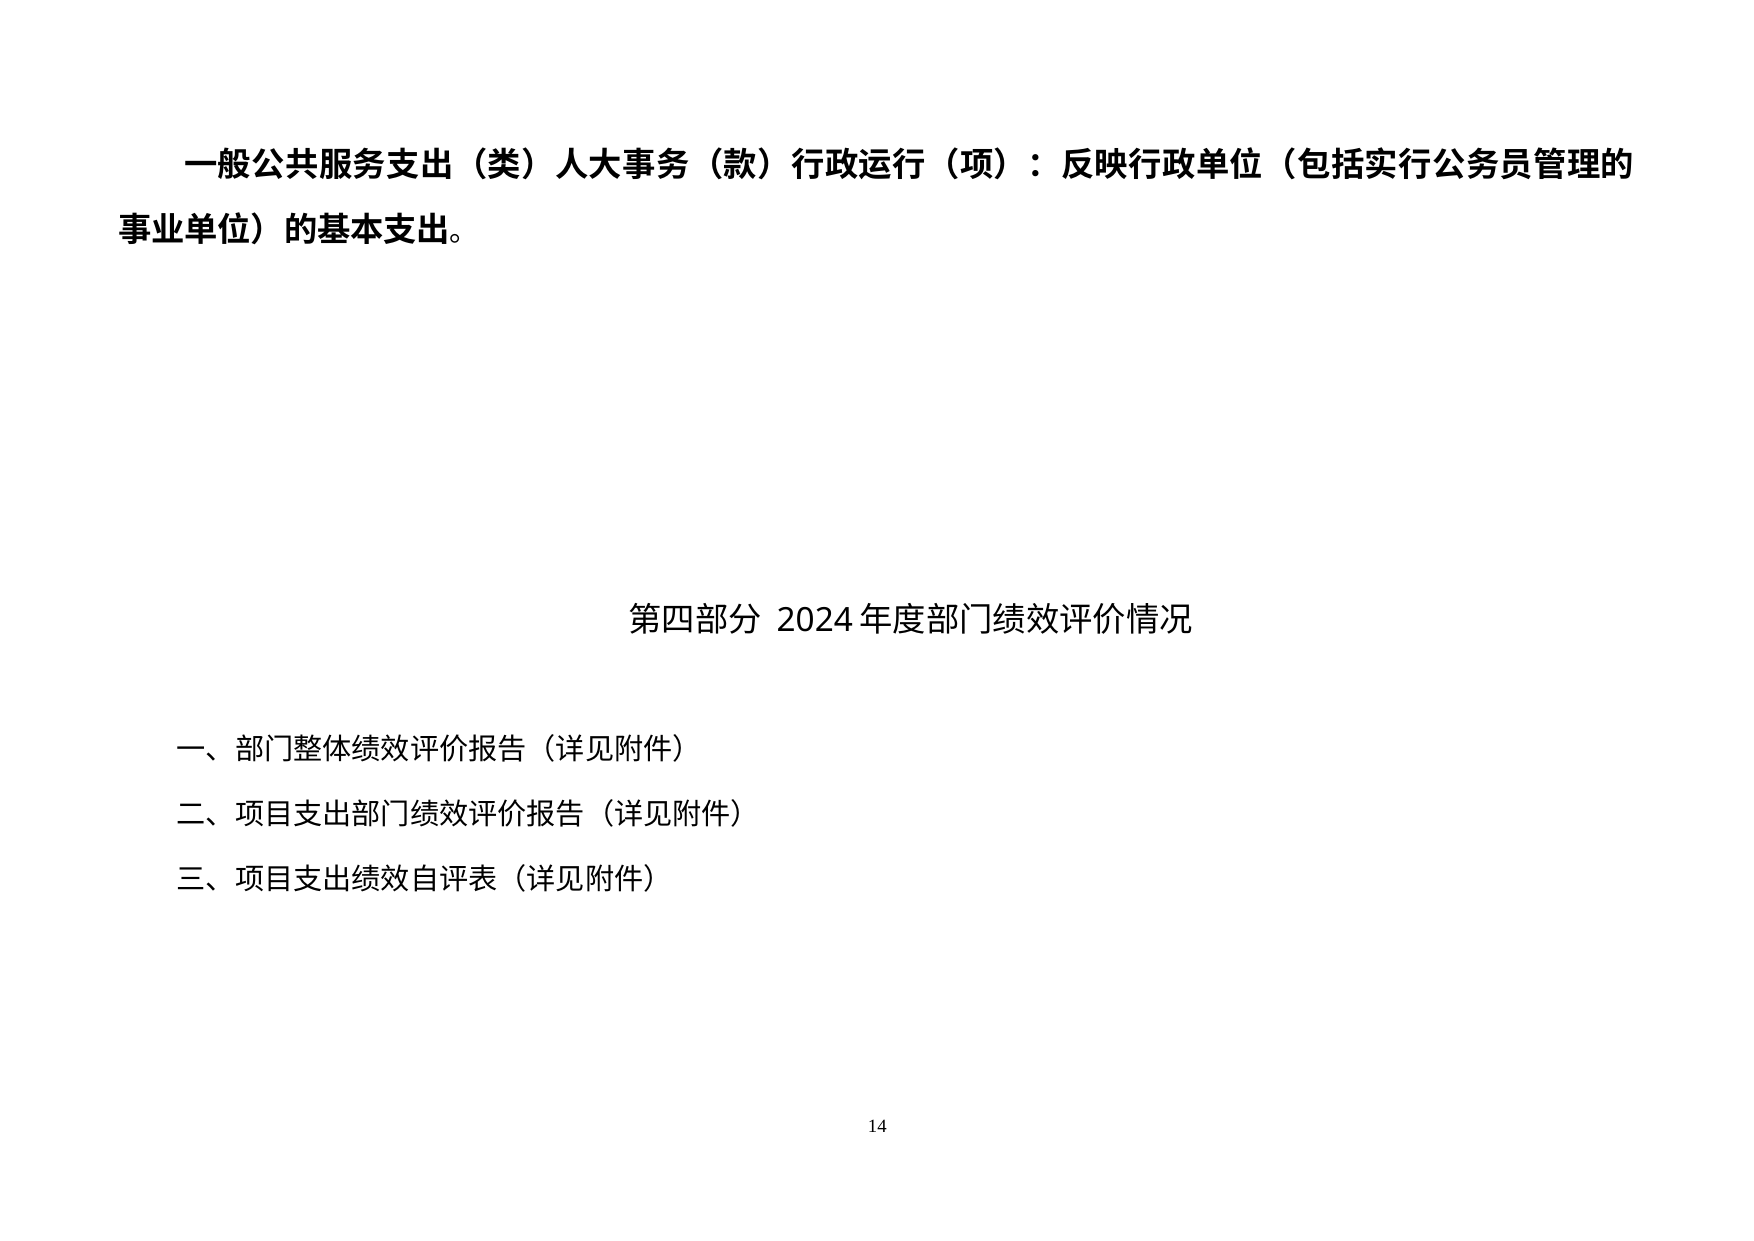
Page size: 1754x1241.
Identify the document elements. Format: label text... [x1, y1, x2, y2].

list 项目支出绩效自评表（详见附件） [118, 844, 1636, 909]
list 一般公共服务支出（类）人大事务（款）行政运行（项）：反映行政单位（包括实行公务员管理的事业单位）的基本支出。 [118, 129, 1636, 259]
list 项目支出部门绩效评价报告（详见附件） [118, 779, 1636, 844]
text 第四部分 2024年度部门绩效评价情况 [118, 584, 1636, 649]
list 部门整体绩效评价报告（详见附件） [118, 714, 1636, 779]
